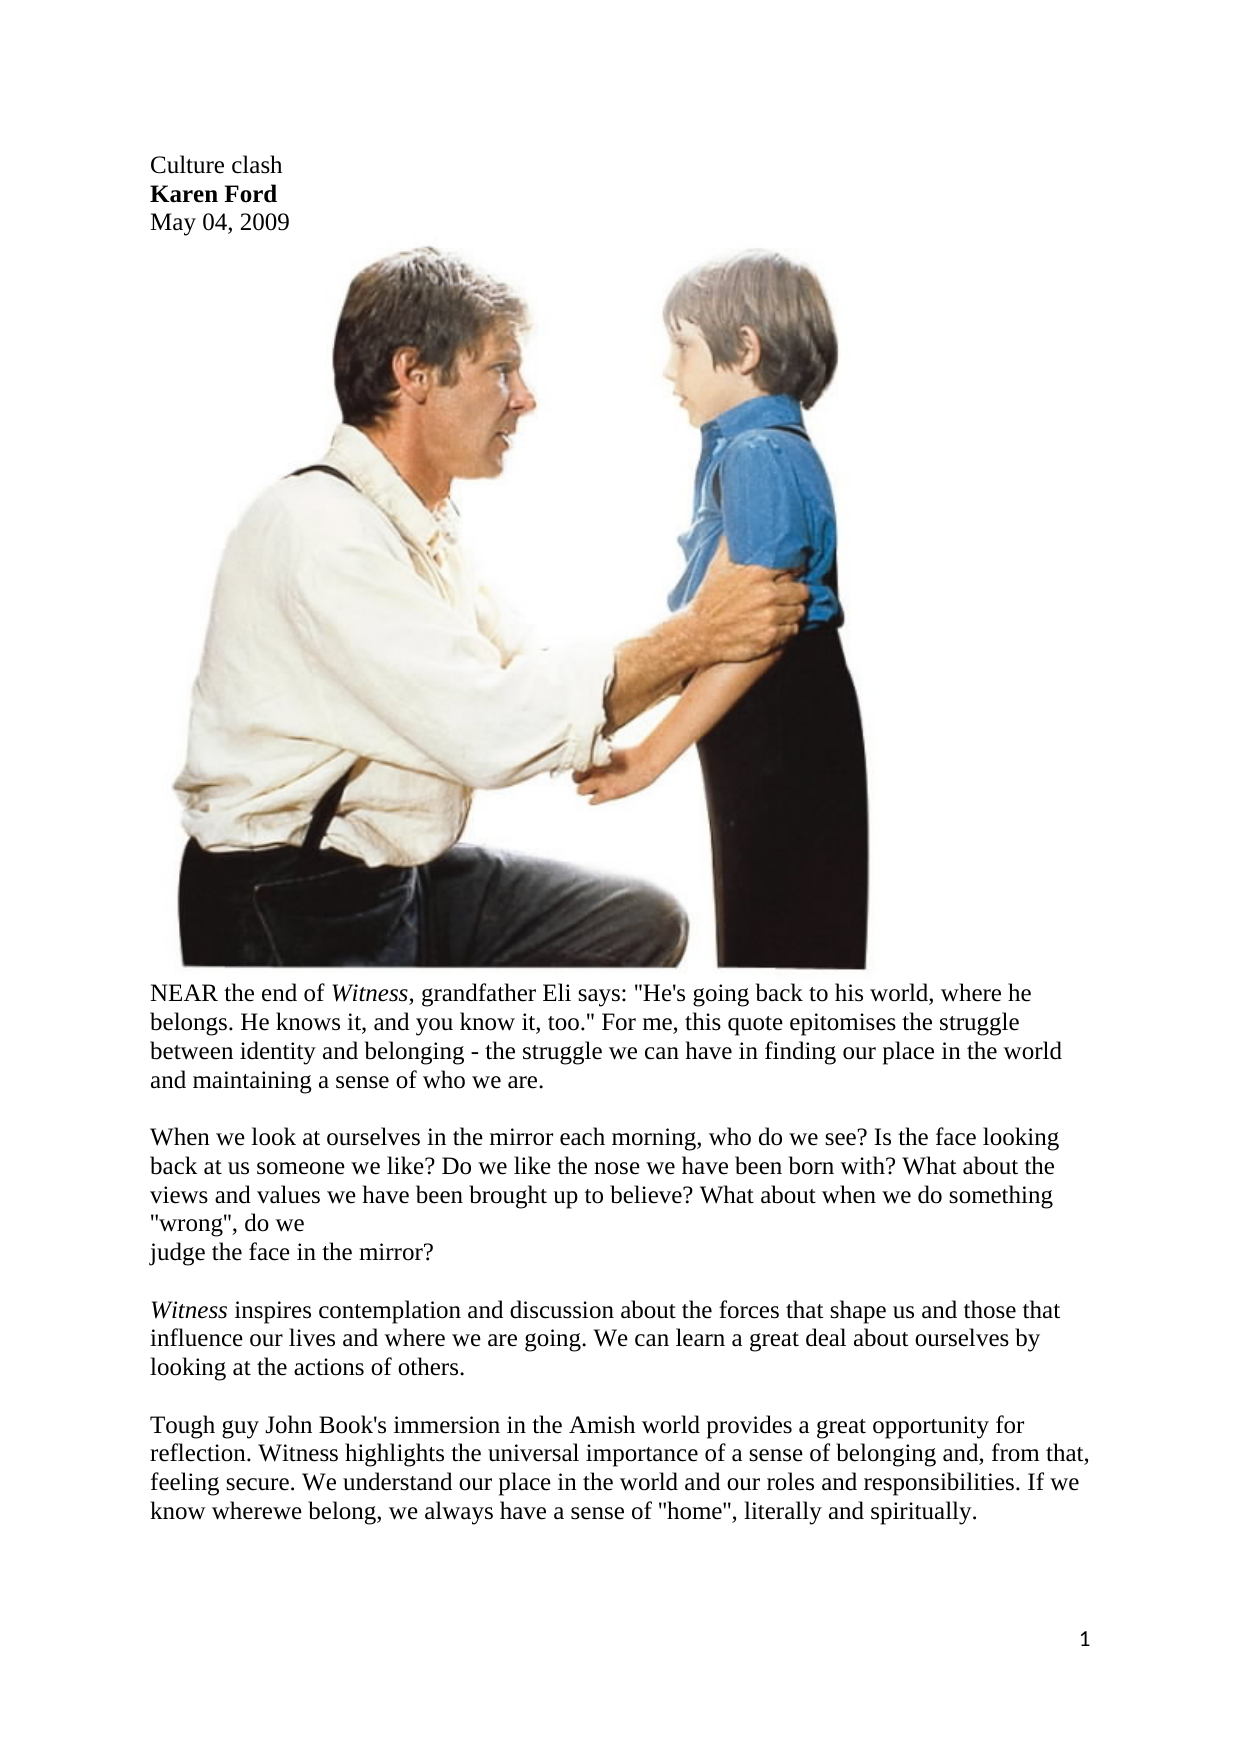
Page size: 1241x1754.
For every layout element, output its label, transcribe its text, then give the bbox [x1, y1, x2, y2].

picture [150, 236, 932, 979]
text Culture clash [150, 150, 1090, 179]
text Tough guy John Book's immersion in the Amish world provides a great opportunity for reflection. Witness highlights the universal importance of a sense of belonging and, from that, feeling secure. We understand our place in the world and our roles and responsibilities. If we know wherewe belong, we always have a sense of ''home'', literally and spiritually. [150, 1410, 1090, 1525]
text Karen Ford May 04, 2009 [150, 179, 1090, 236]
text NEAR the end of Witness, grandfather Eli says: ''He's going back to his world, where he belongs. He knows it, and you know it, too.'' For me, this quote epitomises the struggle between identity and belonging - the struggle we can have in finding our place in the world and maintaining a sense of who we are. [150, 978, 1090, 1093]
text Witness inspires contemplation and discussion about the forces that shape us and those that influence our lives and where we are going. We can learn a great deal about ourselves by looking at the actions of others. [150, 1295, 1090, 1381]
text When we look at ourselves in the mirror each morning, who do we see? Is the face looking back at us someone we like? Do we like the nose we have been born with? What about the views and values we have been brought up to believe? What about when we do something ''wrong'', do we judge the face in the mirror? [150, 1122, 1090, 1266]
